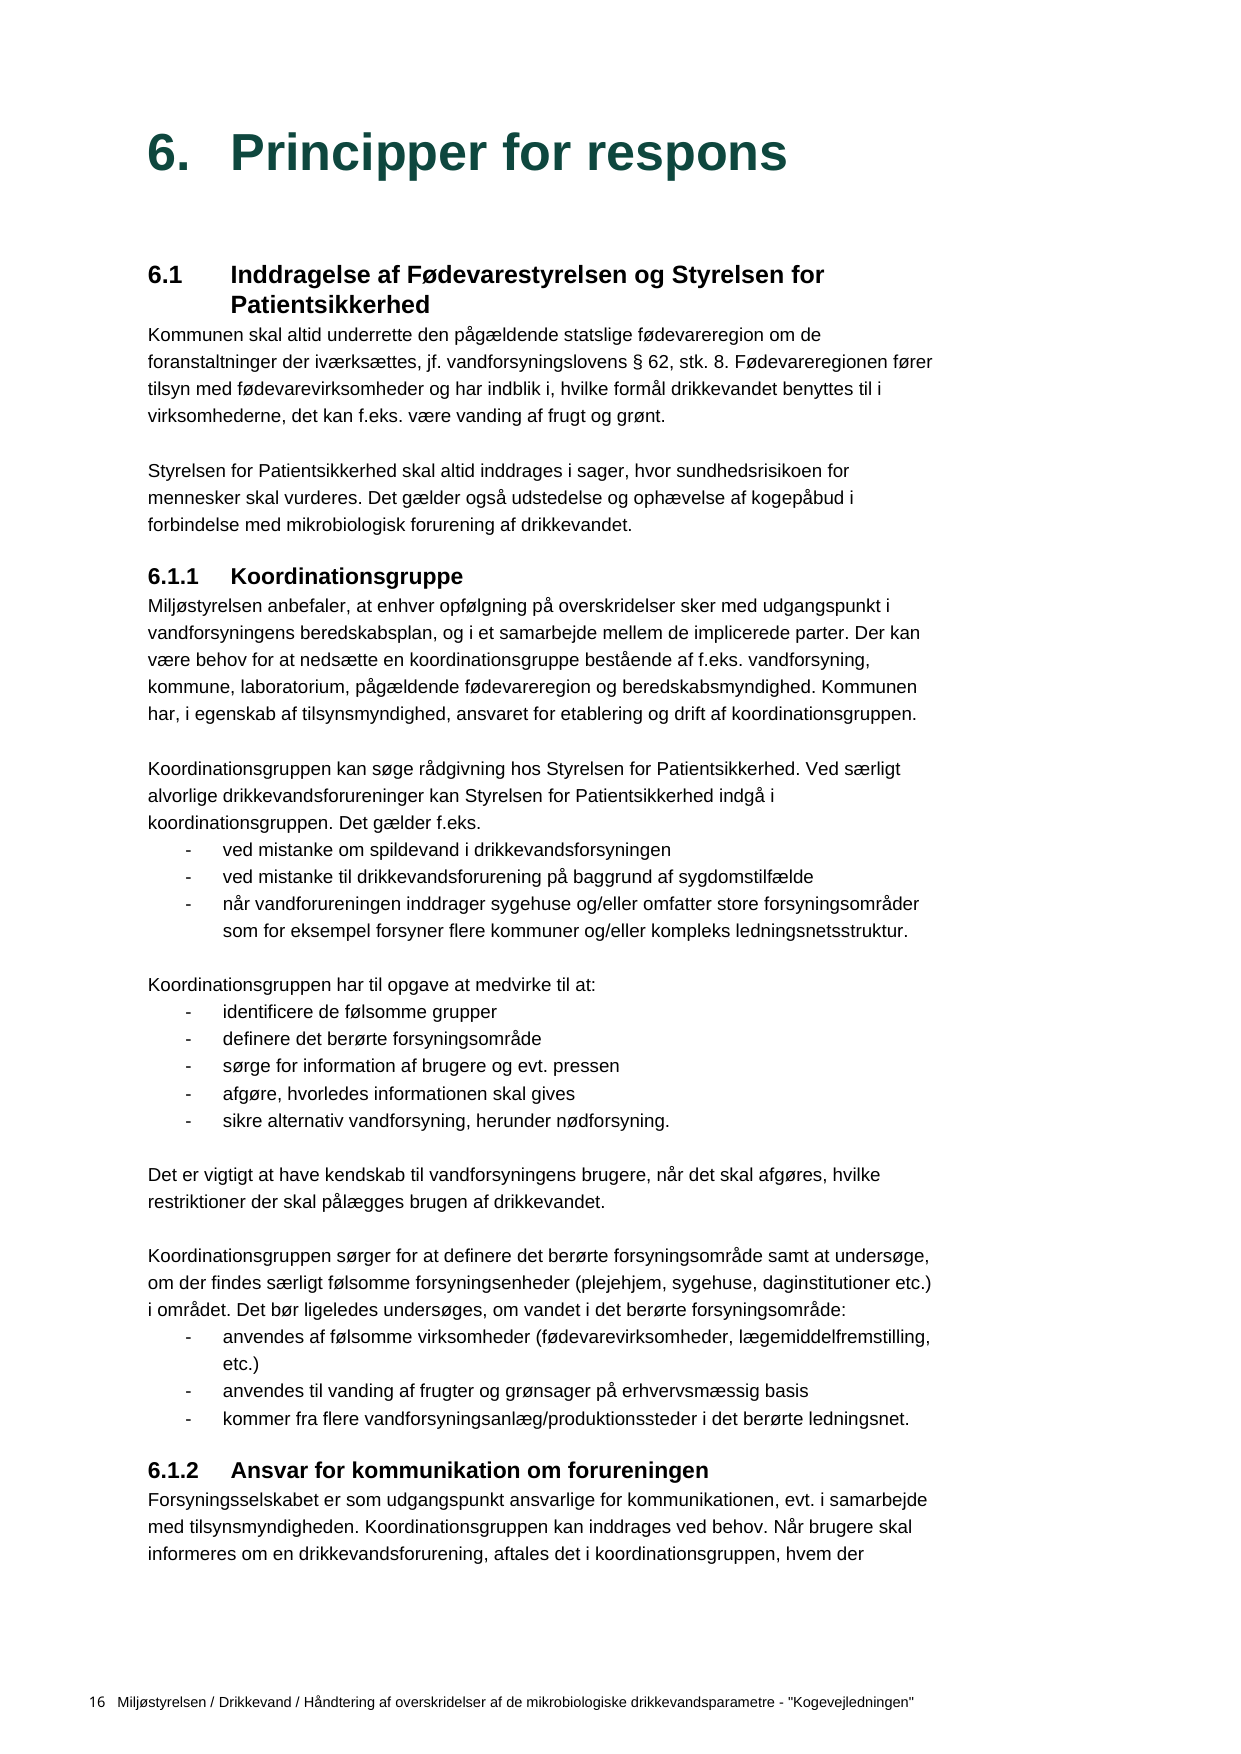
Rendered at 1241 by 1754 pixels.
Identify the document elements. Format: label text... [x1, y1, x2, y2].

list ved mistanke til drikkevandsforurening på baggrund af sygdomstilfælde [185, 860, 933, 887]
list definere det berørte forsyningsområde [185, 1023, 933, 1050]
subtitle Ansvar for kommunikation om forureningen [148, 1456, 933, 1483]
list sikre alternativ vandforsyning, herunder nødforsyning. [185, 1104, 933, 1131]
text Koordinationsgruppen har til opgave at medvirke til at: [148, 968, 933, 996]
text Koordinationsgruppen sørger for at definere det berørte forsyningsområde samt at undersøge, om der findes særligt følsomme forsyningsenheder (plejehjem, sygehuse, daginstitutioner etc.) i området. Det bør ligeledes undersøges, om vandet i det berørte forsyningsområde: [148, 1239, 933, 1321]
text Det er vigtigt at have kendskab til vandforsyningens brugere, når det skal afgøres, hvilke restriktioner der skal pålægges brugen af drikkevandet. [148, 1158, 933, 1212]
text Styrelsen for Patientsikkerhed skal altid inddrages i sager, hvor sundhedsrisikoen for mennesker skal vurderes. Det gælder også udstedelse og ophævelse af kogepåbud i forbindelse med mikrobiologisk forurening af drikkevandet. [148, 454, 933, 535]
text Koordinationsgruppen kan søge rådgivning hos Styrelsen for Patientsikkerhed. Ved særligt alvorlige drikkevandsforureninger kan Styrelsen for Patientsikkerhed indgå i koordinationsgruppen. Det gælder f.eks. [148, 752, 933, 833]
list identificere de følsomme grupper [185, 996, 933, 1023]
list når vandforureningen inddrager sygehuse og/eller omfatter store forsyningsområder som for eksempel forsyner flere kommuner og/eller kompleks ledningsnetsstruktur. [185, 887, 933, 941]
subtitle Inddragelse af Fødevarestyrelsen og Styrelsen for Patientsikkerhed [148, 260, 933, 318]
text Miljøstyrelsen anbefaler, at enhver opfølgning på overskridelser sker med udgangspunkt i vandforsyningens beredskabsplan, og i et samarbejde mellem de implicerede parter. Der kan være behov for at nedsætte en koordinationsgruppe bestående af f.eks. vandforsyning, kommune, laboratorium, pågældende fødevareregion og beredskabsmyndighed. Kommunen har, i egenskab af tilsynsmyndighed, ansvaret for etablering og drift af koordinationsgruppen. [148, 589, 933, 725]
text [148, 1483, 933, 1564]
list kommer fra flere vandforsyningsanlæg/produktionssteder i det berørte ledningsnet. [185, 1402, 933, 1429]
list sørge for information af brugere og evt. pressen [185, 1050, 933, 1077]
subtitle Principper for respons [148, 121, 933, 181]
text Kommunen skal altid underrette den pågældende statslige fødevareregion om de foranstaltninger der iværksættes, jf. vandforsyningslovens § 62, stk. 8. Fødevareregionen fører tilsyn med fødevarevirksomheder og har indblik i, hvilke formål drikkevandet benyttes til i virksomhederne, det kan f.eks. være vanding af frugt og grønt. [148, 318, 933, 427]
list anvendes til vanding af frugter og grønsager på erhvervsmæssig basis [185, 1375, 933, 1402]
subtitle Koordinationsgruppe [148, 562, 933, 589]
list anvendes af følsomme virksomheder (fødevarevirksomheder, lægemiddelfremstilling, etc.) [185, 1321, 933, 1375]
list afgøre, hvorledes informationen skal gives [185, 1077, 933, 1104]
list ved mistanke om spildevand i drikkevandsforsyningen [185, 833, 933, 860]
